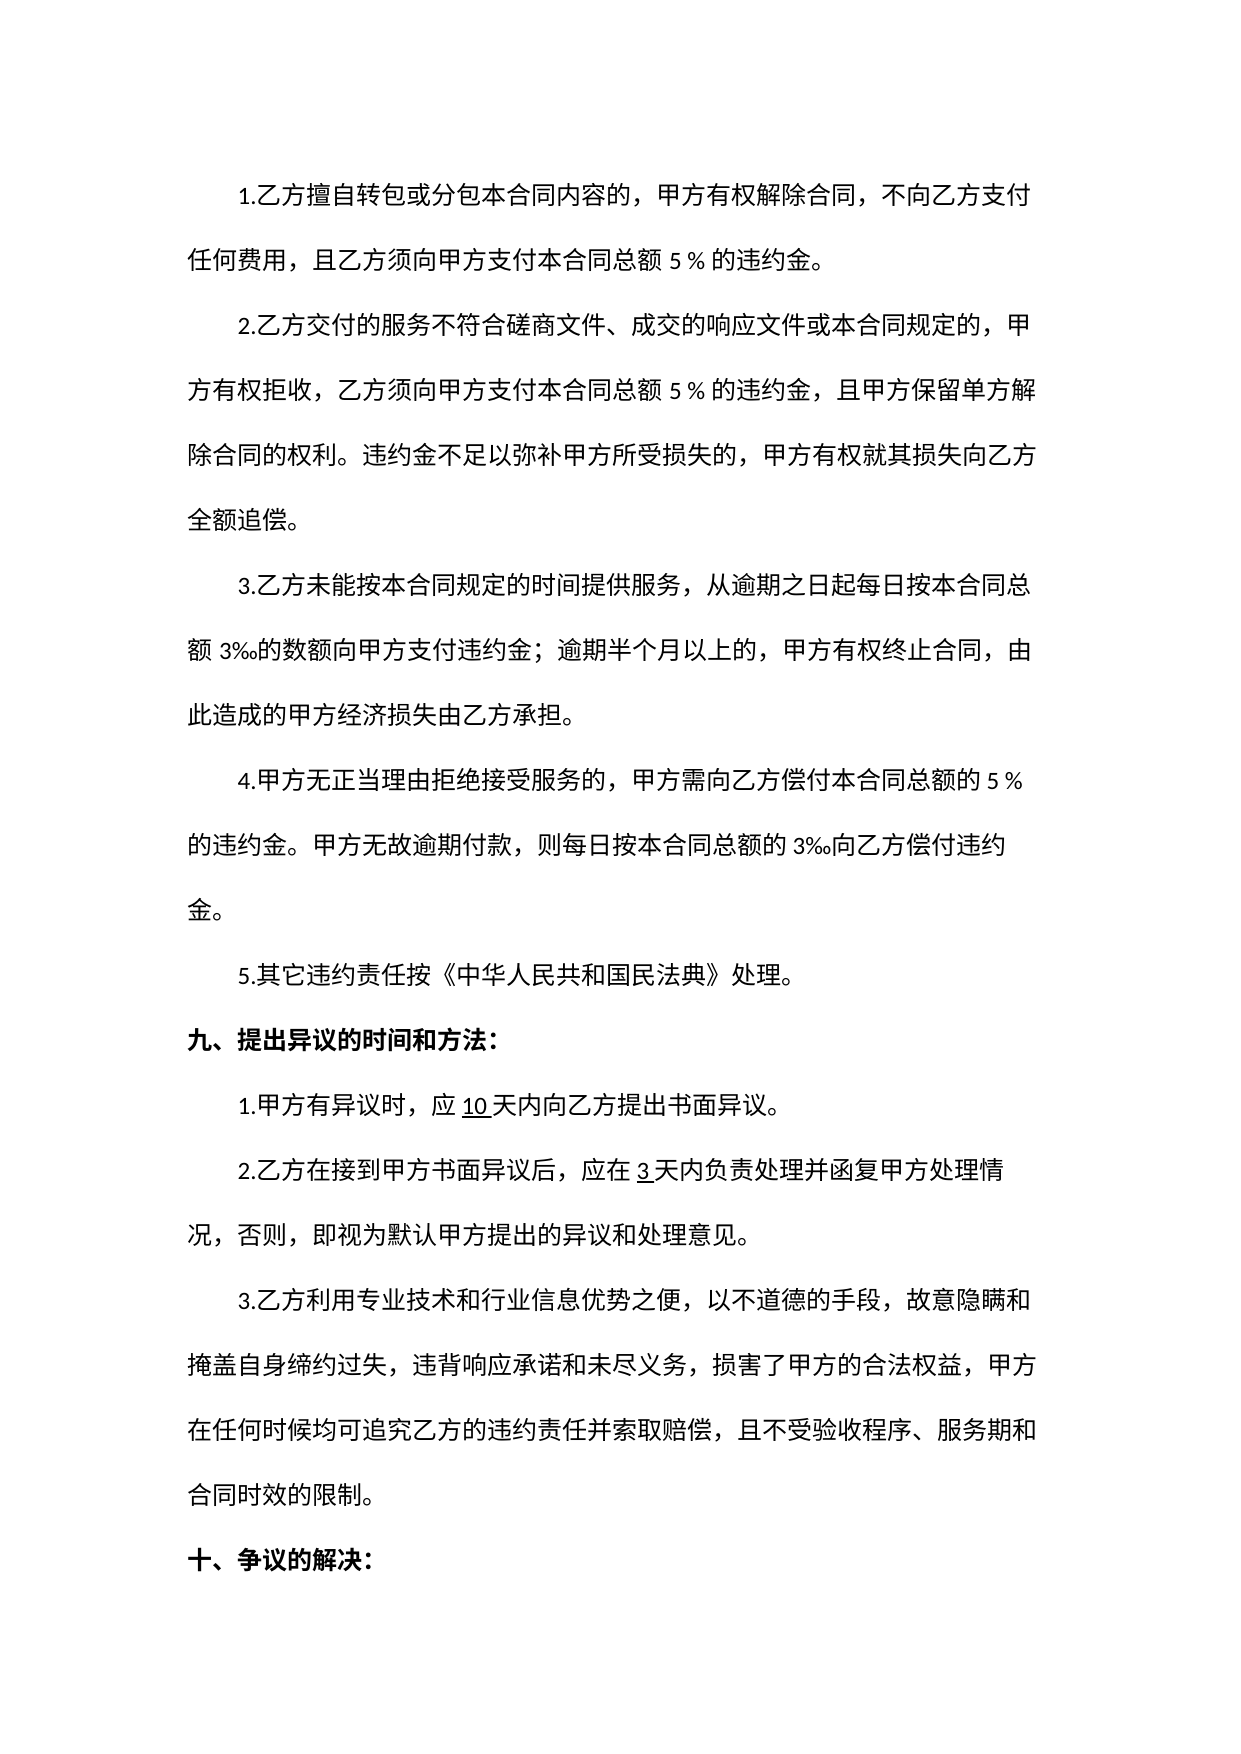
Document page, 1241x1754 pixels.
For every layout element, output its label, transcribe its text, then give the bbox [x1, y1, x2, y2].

text 2.乙方交付的服务不符合磋商文件、成交的响应文件或本合同规定的，甲方有权拒收，乙方须向甲方支付本合同总额 5 % 的违约金，且甲方保留单方解除合同的权利。违约金不足以弥补甲方所受损失的，甲方有权就其损失向乙方全额追偿。 [187, 292, 1053, 552]
text 1.甲方有异议时，应10天内向乙方提出书面异议。 [187, 1072, 1053, 1137]
text 2.乙方在接到甲方书面异议后，应在3天内负责处理并函复甲方处理情况，否则，即视为默认甲方提出的异议和处理意见。 [187, 1137, 1053, 1267]
text 5.其它违约责任按《中华人民共和国民法典》处理。 [187, 942, 1053, 1007]
text 3.乙方利用专业技术和行业信息优势之便，以不道德的手段，故意隐瞒和掩盖自身缔约过失，违背响应承诺和未尽义务，损害了甲方的合法权益，甲方在任何时候均可追究乙方的违约责任并索取赔偿，且不受验收程序、服务期和合同时效的限制。 [187, 1267, 1053, 1527]
text 十、争议的解决： [187, 1527, 1053, 1592]
text 4.甲方无正当理由拒绝接受服务的，甲方需向乙方偿付本合同总额的5 % 的违约金。甲方无故逾期付款，则每日按本合同总额的3‰向乙方偿付违约金。 [187, 747, 1053, 942]
text 九、提出异议的时间和方法： [187, 1007, 1053, 1072]
text 1.乙方擅自转包或分包本合同内容的，甲方有权解除合同，不向乙方支付任何费用，且乙方须向甲方支付本合同总额 5 % 的违约金。 [187, 162, 1053, 292]
text 3.乙方未能按本合同规定的时间提供服务，从逾期之日起每日按本合同总额 3‰的数额向甲方支付违约金；逾期半个月以上的，甲方有权终止合同，由此造成的甲方经济损失由乙方承担。 [187, 552, 1053, 747]
